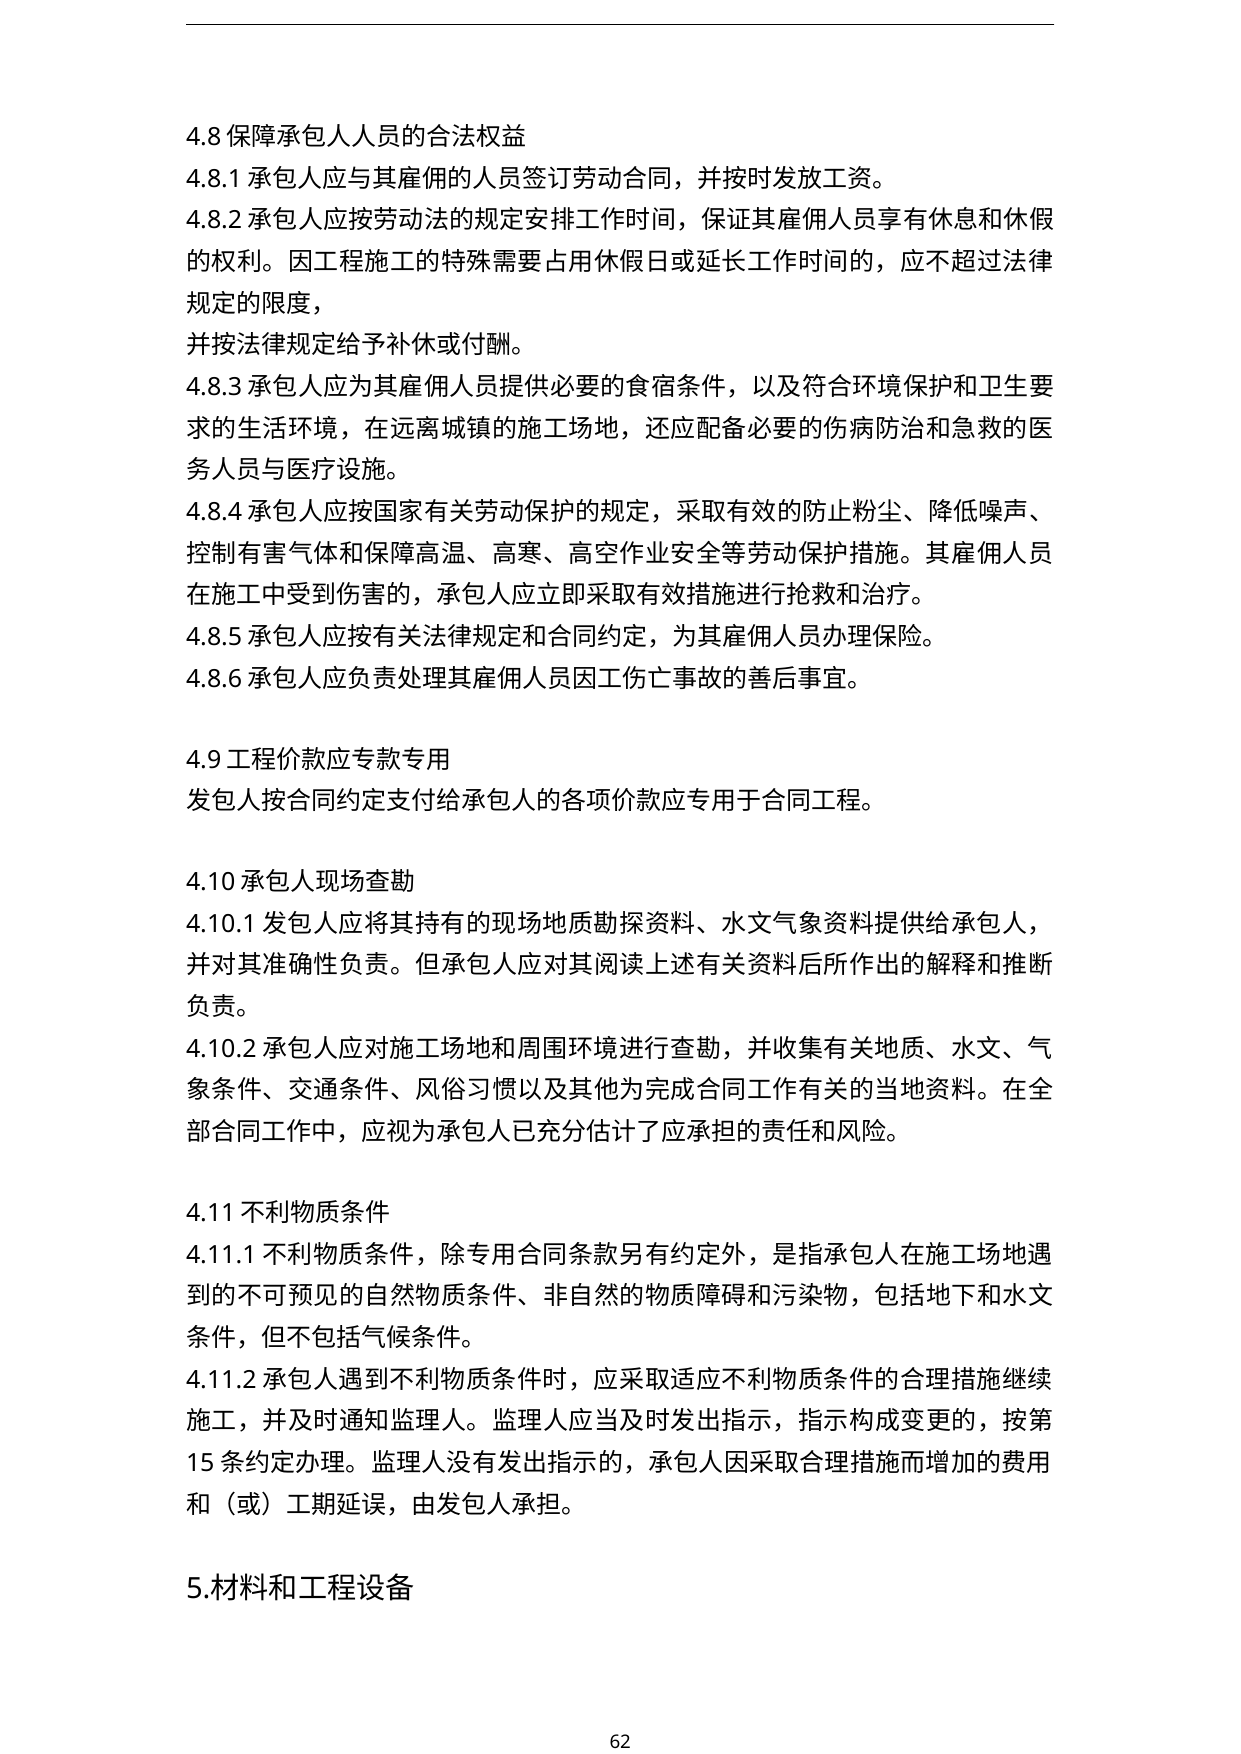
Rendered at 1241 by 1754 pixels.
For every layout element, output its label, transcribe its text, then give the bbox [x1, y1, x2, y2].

text 4.8.5承包人应按有关法律规定和合同约定，为其雇佣人员办理保险。 [186, 617, 1054, 653]
text 4.11.2承包人遇到不利物质条件时，应采取适应不利物质条件的合理措施继续施工，并及时通知监理人。监理人应当及时发出指示，指示构成变更的，按第15条约定办理。监理人没有发出指示的，承包人因采取合理措施而增加的费用和（或）工期延误，由发包人承担。 [186, 1359, 1054, 1520]
text 4.10承包人现场查勘 [186, 862, 1054, 898]
text 4.11不利物质条件 [186, 1192, 1054, 1229]
text 4.10.1发包人应将其持有的现场地质勘探资料、水文气象资料提供给承包人，并对其准确性负责。但承包人应对其阅读上述有关资料后所作出的解释和推断负责。 [186, 903, 1054, 1023]
text 5.材料和工程设备 [186, 1565, 1054, 1607]
text 4.9工程价款应专款专用 [186, 739, 1054, 775]
text 并按法律规定给予补休或付酬。 [186, 325, 1054, 361]
text 4.8.1承包人应与其雇佣的人员签订劳动合同，并按时发放工资。 [186, 158, 1054, 194]
text 4.8保障承包人人员的合法权益 [186, 117, 1054, 153]
text 4.8.2承包人应按劳动法的规定安排工作时间，保证其雇佣人员享有休息和休假的权利。因工程施工的特殊需要占用休假日或延长工作时间的，应不超过法律规定的限度， [186, 200, 1054, 319]
text 4.8.6承包人应负责处理其雇佣人员因工伤亡事故的善后事宜。 [186, 658, 1054, 694]
text 4.10.2承包人应对施工场地和周围环境进行查勘，并收集有关地质、水文、气象条件、交通条件、风俗习惯以及其他为完成合同工作有关的当地资料。在全部合同工作中，应视为承包人已充分估计了应承担的责任和风险。 [186, 1028, 1054, 1148]
text 4.11.1不利物质条件，除专用合同条款另有约定外，是指承包人在施工场地遇到的不可预见的自然物质条件、非自然的物质障碍和污染物，包括地下和水文条件，但不包括气候条件。 [186, 1234, 1054, 1354]
text 4.8.4承包人应按国家有关劳动保护的规定，采取有效的防止粉尘、降低噪声、控制有害气体和保障高温、高寒、高空作业安全等劳动保护措施。其雇佣人员在施工中受到伤害的，承包人应立即采取有效措施进行抢救和治疗。 [186, 492, 1054, 611]
text 4.8.3承包人应为其雇佣人员提供必要的食宿条件，以及符合环境保护和卫生要求的生活环境，在远离城镇的施工场地，还应配备必要的伤病防治和急救的医务人员与医疗设施。 [186, 367, 1054, 486]
text 发包人按合同约定支付给承包人的各项价款应专用于合同工程。 [186, 781, 1054, 817]
